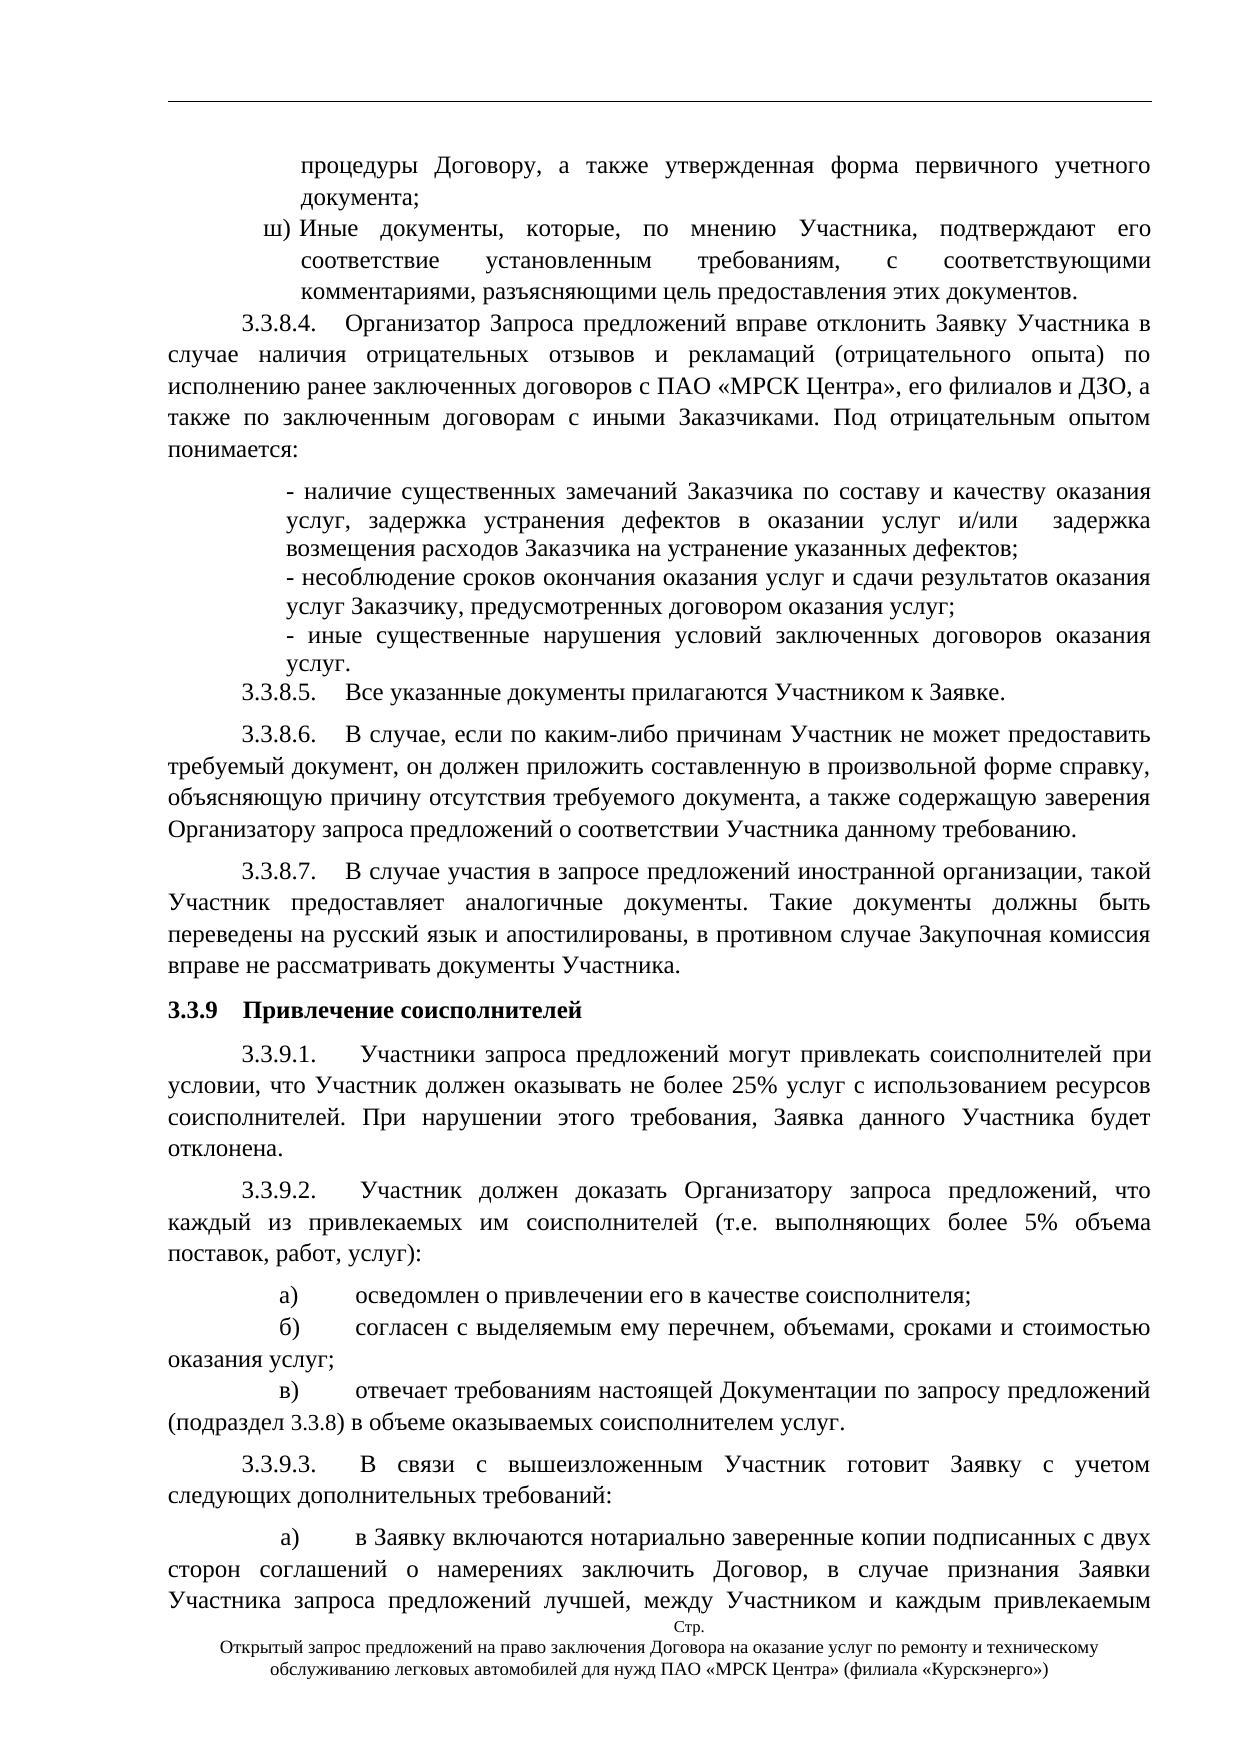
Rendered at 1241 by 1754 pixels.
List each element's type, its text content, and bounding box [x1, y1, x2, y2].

list отвечает требованиям настоящей Документации по запросу предложений (подраздел 3.3.8) в объеме оказываемых соисполнителем услуг. [168, 1375, 1152, 1436]
list В связи с вышеизложенным Участник готовит Заявку с учетом следующих дополнительных требований: [168, 1449, 1152, 1509]
list В случае, если по каким-либо причинам Участник не может предоставить требуемый документ, он должен приложить составленную в произвольной форме справку, объясняющую причину отсутствия требуемого документа, а также содержащую заверения Организатору запроса предложений о соответствии Участника данному требованию. [168, 719, 1152, 843]
list Участники запроса предложений могут привлекать соисполнителей при условии, что Участник должен оказывать не более 25% услуг c использованием ресурсов соисполнителей. При нарушении этого требования, Заявка данного Участника будет отклонена. [168, 1039, 1152, 1162]
subtitle Привлечение соисполнителей [168, 995, 1152, 1023]
list Участник должен доказать Организатору запроса предложений, что каждый из привлекаемых им соисполнителей (т.е. выполняющих более 5% объема поставок, работ, услуг): [168, 1175, 1152, 1267]
list - наличие существенных замечаний Заказчика по составу и качеству оказания услуг, задержка устранения дефектов в оказании услуг и/или задержка возмещения расходов Заказчика на устранение указанных дефектов; [286, 476, 1152, 562]
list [263, 150, 1152, 210]
list Все указанные документы прилагаются Участником к Заявке. [168, 677, 1152, 706]
list В случае участия в запросе предложений иностранной организации, такой Участник предоставляет аналогичные документы. Такие документы должны быть переведены на русский язык и апостилированы, в противном случае Закупочная комиссия вправе не рассматривать документы Участника. [168, 856, 1152, 979]
list согласен с выделяемым ему перечнем, объемами, сроками и стоимостью оказания услуг; [168, 1312, 1152, 1372]
list - несоблюдение сроков окончания оказания услуг и сдачи результатов оказания услуг Заказчику, предусмотренных договором оказания услуг; [286, 562, 1152, 620]
list Организатор Запроса предложений вправе отклонить Заявку Участника в случае наличия отрицательных отзывов и рекламаций (отрицательного опыта) по исполнению ранее заключенных договоров с ПАО «МРСК Центра», его филиалов и ДЗО, а также по заключенным договорам с иными Заказчиками. Под отрицательным опытом понимается: [168, 308, 1152, 463]
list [168, 1522, 1152, 1614]
list - иные существенные нарушения условий заключенных договоров оказания услуг. [286, 620, 1152, 677]
list Иные документы, которые, по мнению Участника, подтверждают его соответствие установленным требованиям, с соответствующими комментариями, разъясняющими цель предоставления этих документов. [263, 213, 1152, 305]
list осведомлен о привлечении его в качестве соисполнителя; [168, 1281, 1152, 1309]
